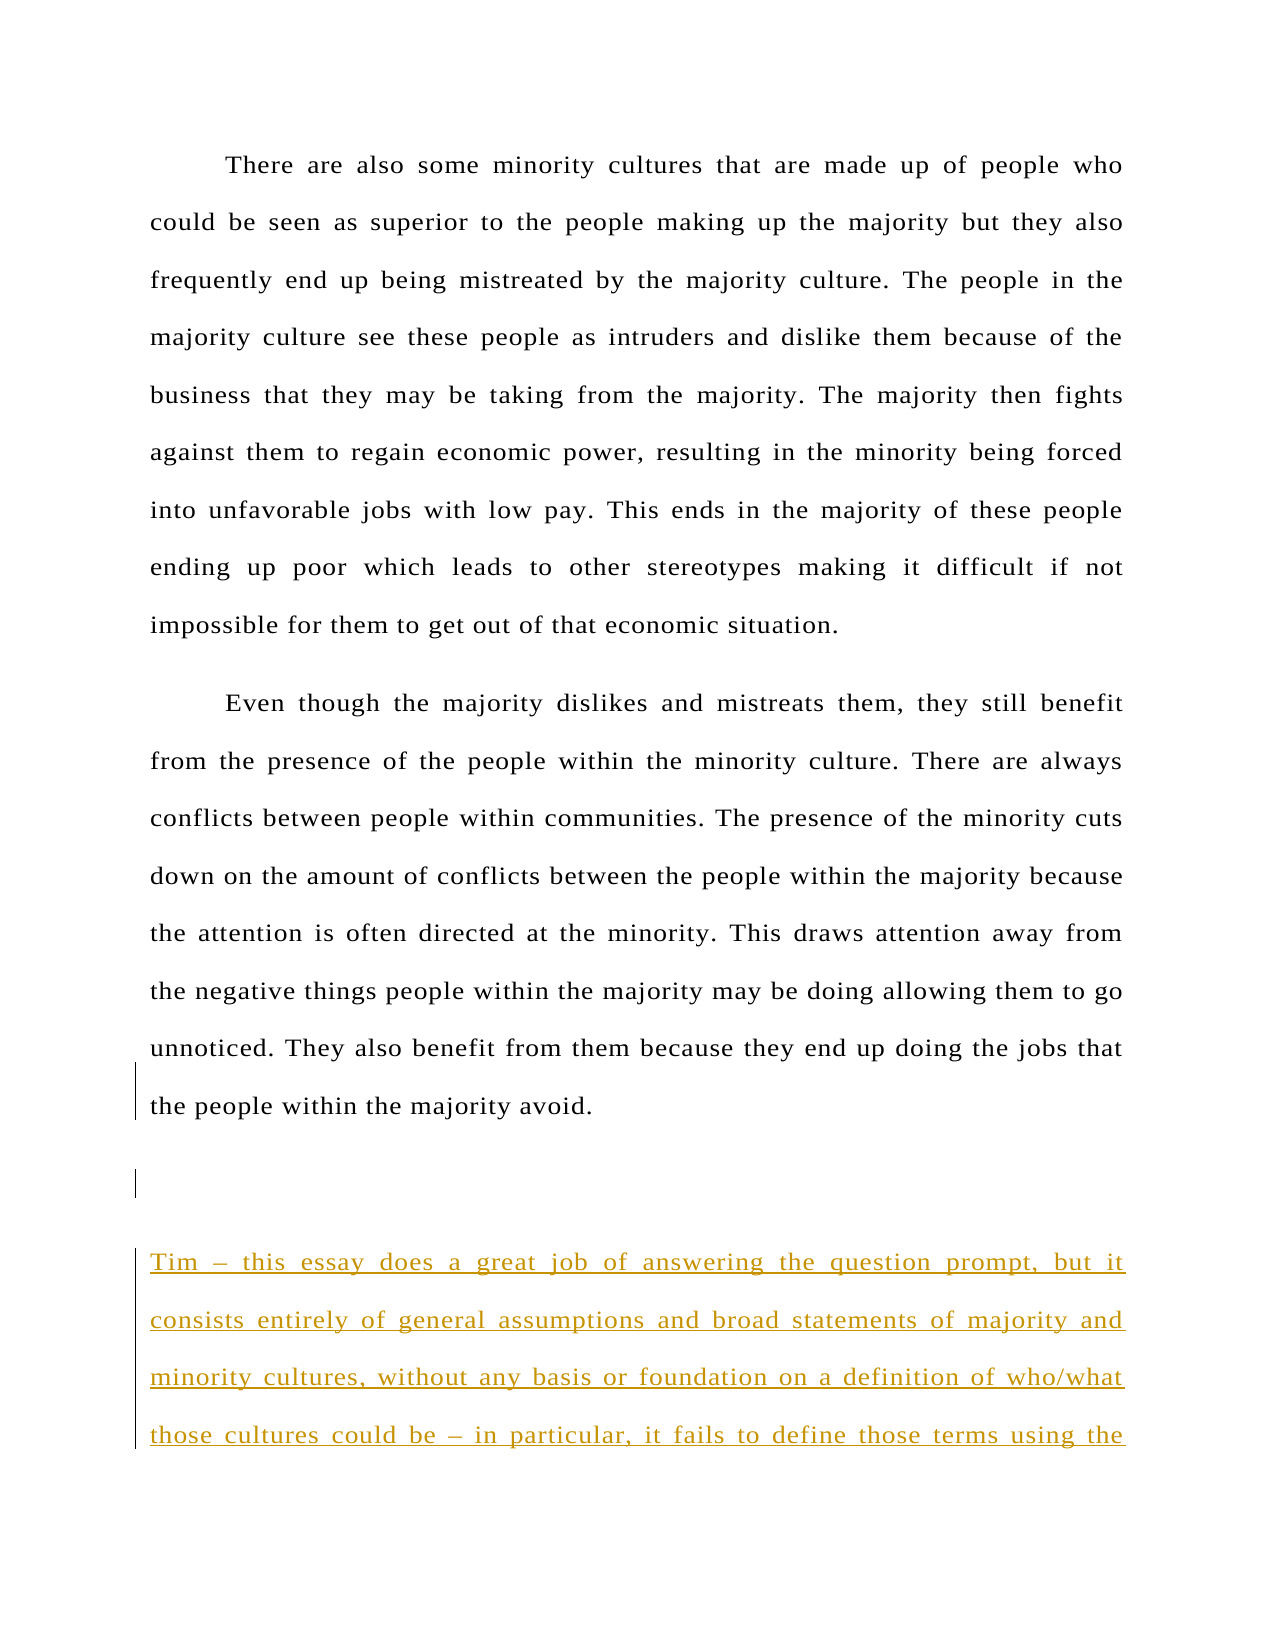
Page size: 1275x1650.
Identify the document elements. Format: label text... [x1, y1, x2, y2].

text There are also some minority cultures that are made up of people who could be seen as superior to the people making up the majority but they also frequently end up being mistreated by the majority culture. The people in the majority culture see these people as intruders and dislike them because of the business that they may be taking from the majority. The majority then fights against them to regain economic power, resulting in the minority being forced into unfavorable jobs with low pay. This ends in the majority of these people ending up poor which leads to other stereotypes making it difficult if not impossible for them to get out of that economic situation. [150, 150, 1125, 639]
text Even though the majority dislikes and mistreats them, they still benefit from the presence of the people within the minority culture. There are always conflicts between people within communities. The presence of the minority cuts down on the amount of conflicts between the people within the majority because the attention is often directed at the minority. This draws attention away from the negative things people within the majority may be doing allowing them to go unnoticed. They also benefit from them because they end up doing the jobs that the people within the majority avoid. [150, 688, 1125, 1119]
